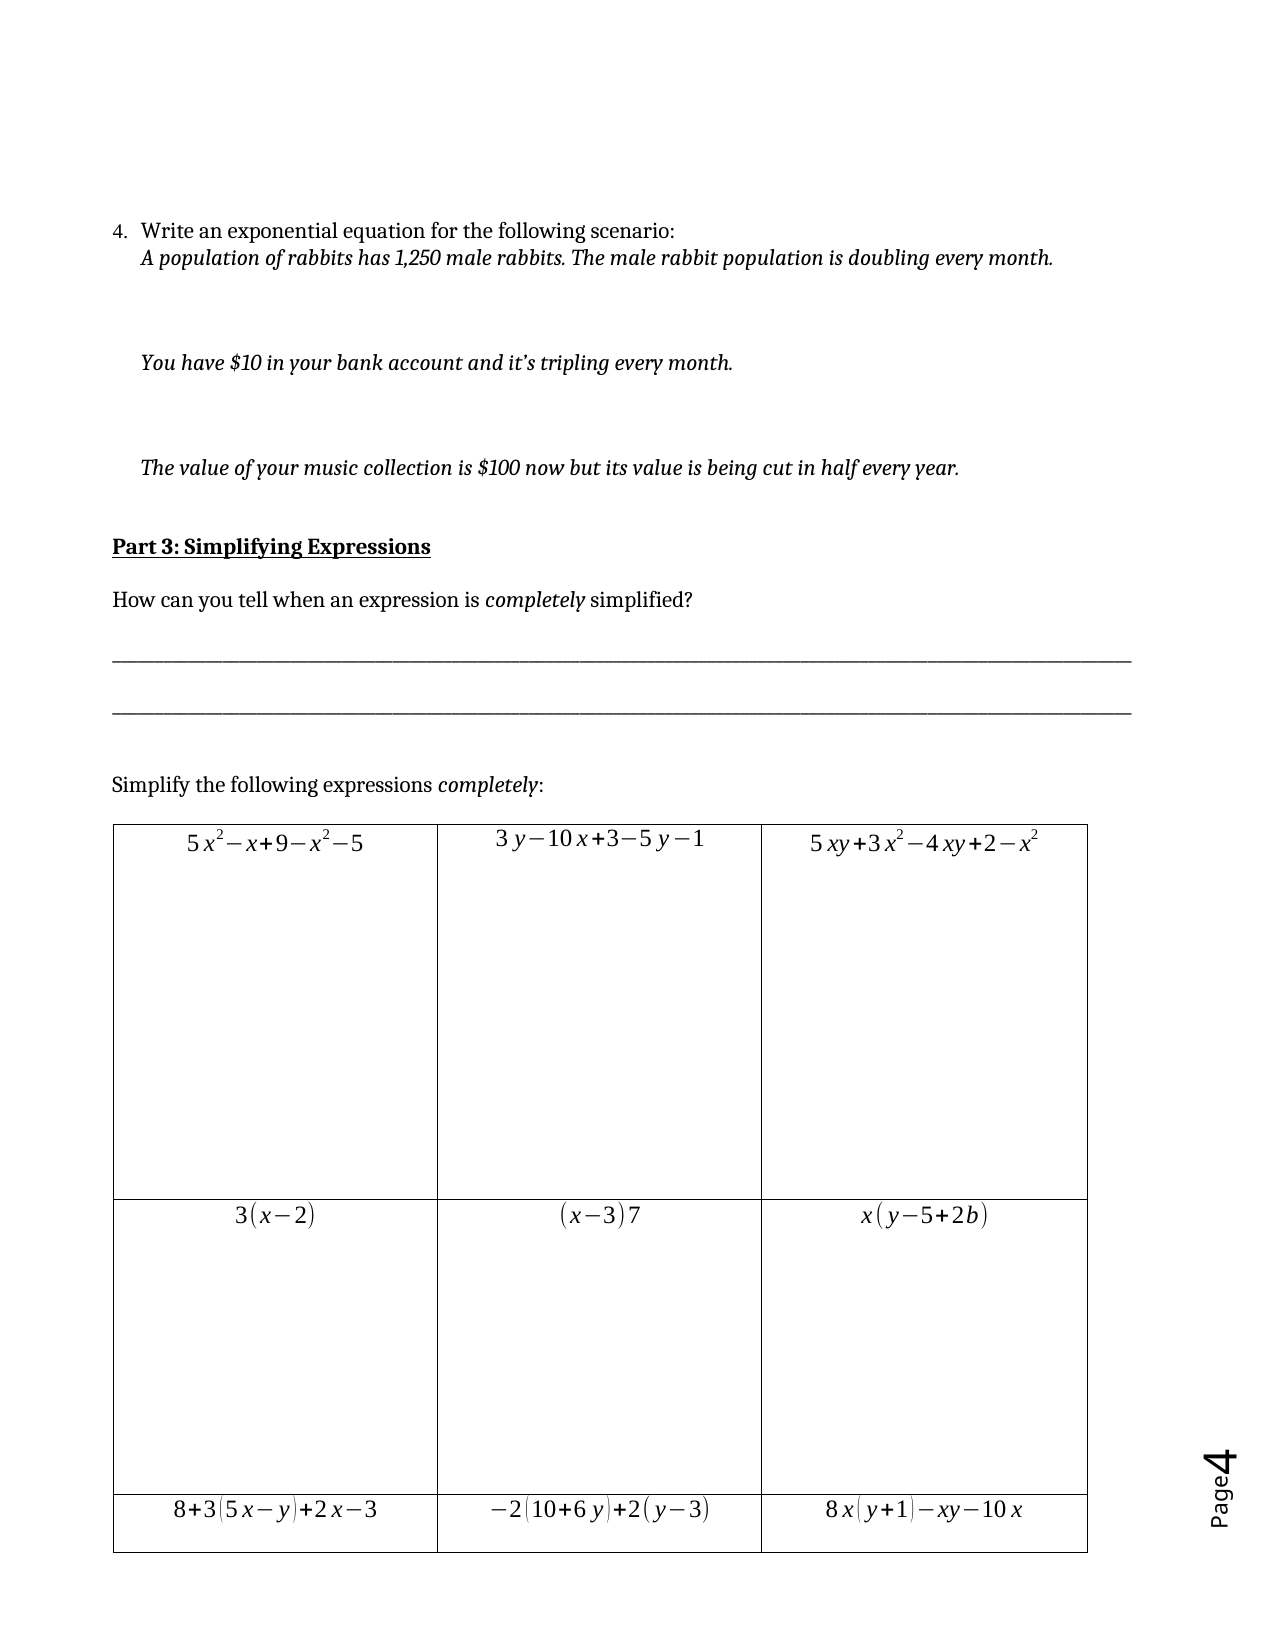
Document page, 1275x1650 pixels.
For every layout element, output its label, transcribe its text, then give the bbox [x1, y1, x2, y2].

table_cell [438, 1200, 761, 1493]
list How can you tell when an expression is completely simplified? [112, 587, 1162, 613]
table_cell [114, 1495, 437, 1552]
table_header [762, 825, 1087, 1199]
list ________________________________________________________________________________________________________________________ [112, 692, 1162, 719]
list You have $10 in your bank account and it’s tripling every month. [141, 350, 1162, 376]
table_cell [114, 1200, 437, 1493]
table_cell [438, 1495, 761, 1552]
table_header [438, 825, 761, 1199]
table_cell [762, 1495, 1087, 1552]
table_cell [762, 1200, 1087, 1493]
list Simplify the following expressions completely: [112, 771, 1162, 798]
list Write an exponential equation for the following scenario: [112, 218, 1162, 244]
table_header [114, 825, 437, 1199]
list The value of your music collection is $100 now but its value is being cut in half every year. [141, 455, 1162, 481]
list A population of rabbits has 1,250 male rabbits. The male rabbit population is doubling every month. [141, 244, 1162, 271]
list ________________________________________________________________________________________________________________________ [112, 639, 1162, 666]
list Part 3: Simplifying Expressions [112, 534, 1162, 561]
